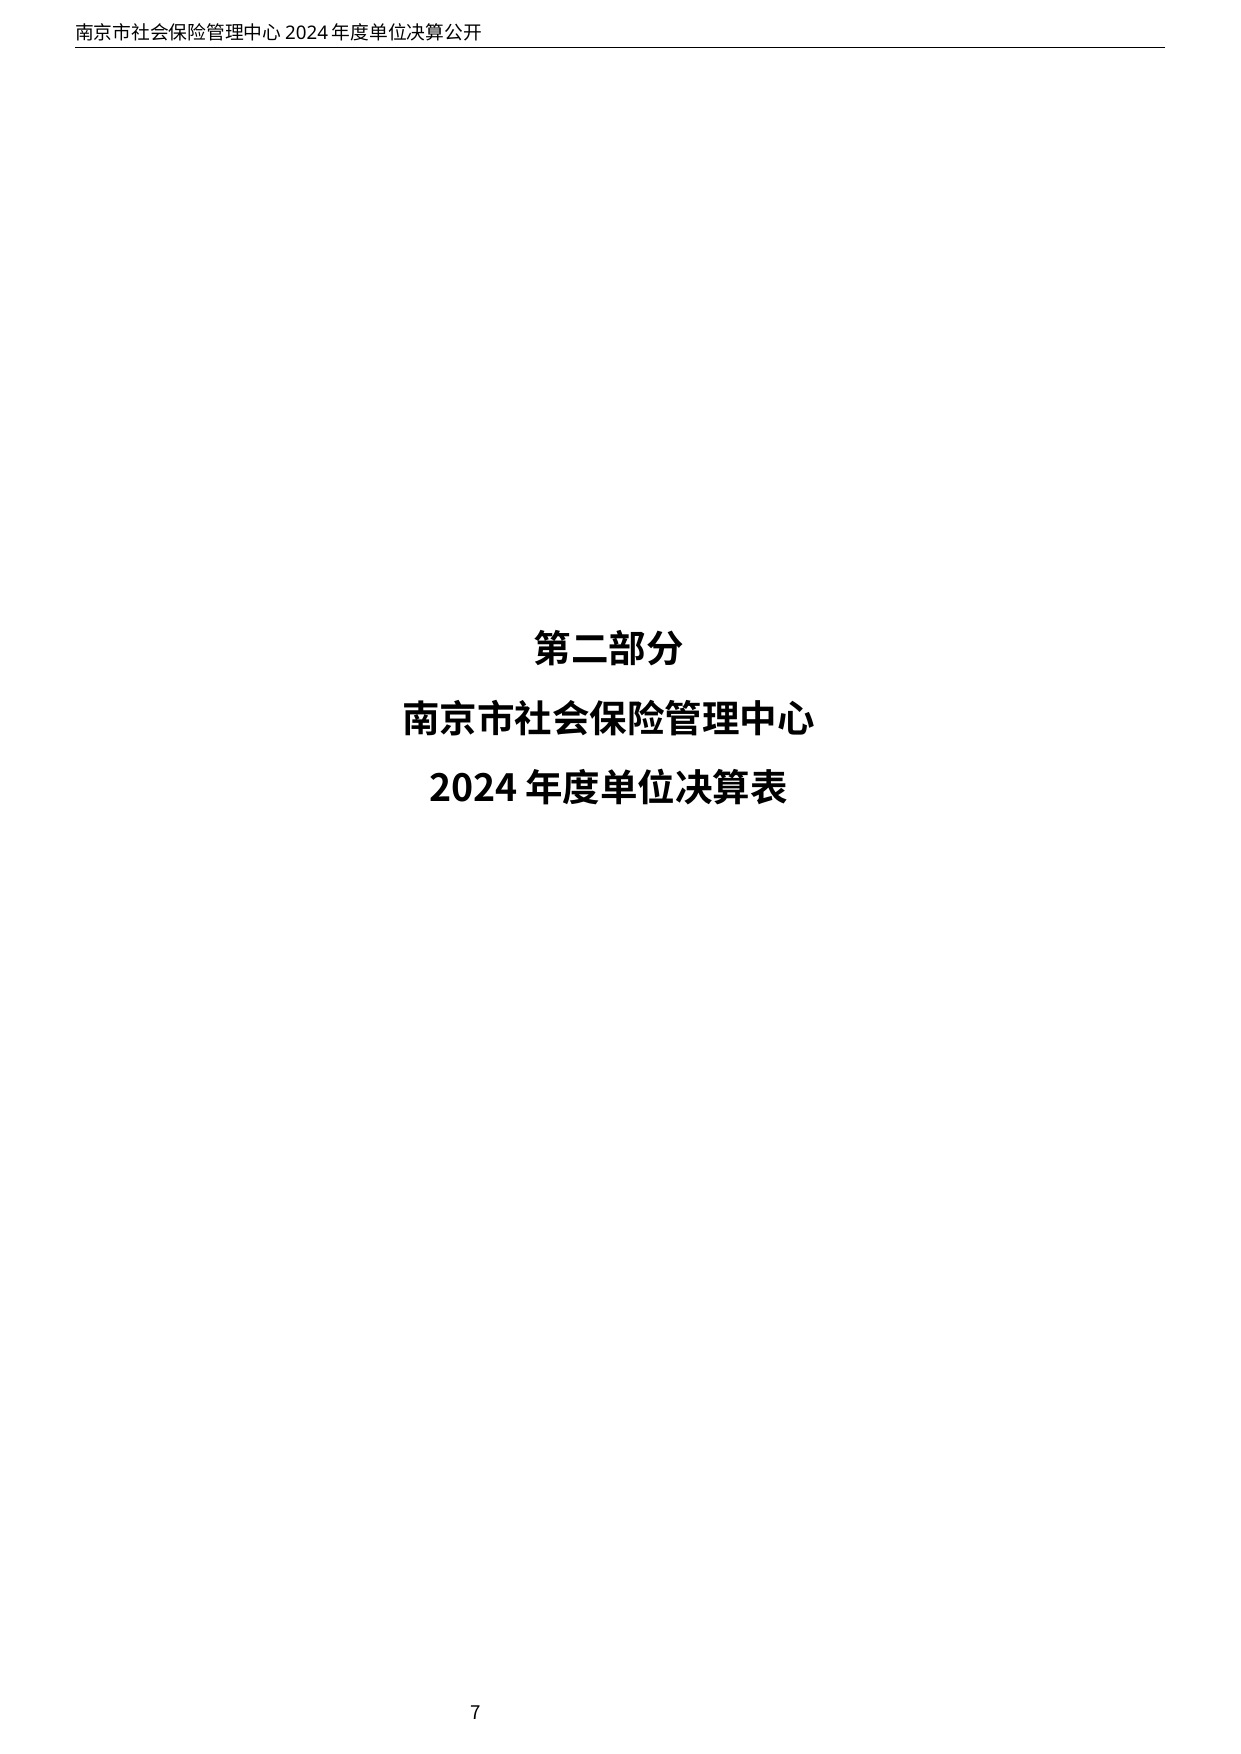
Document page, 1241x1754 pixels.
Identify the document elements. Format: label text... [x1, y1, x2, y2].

text 2024年度单位决算表 [110, 757, 1106, 812]
text 第二部分 [110, 619, 1106, 674]
text 南京市社会保险管理中心 [110, 688, 1106, 743]
